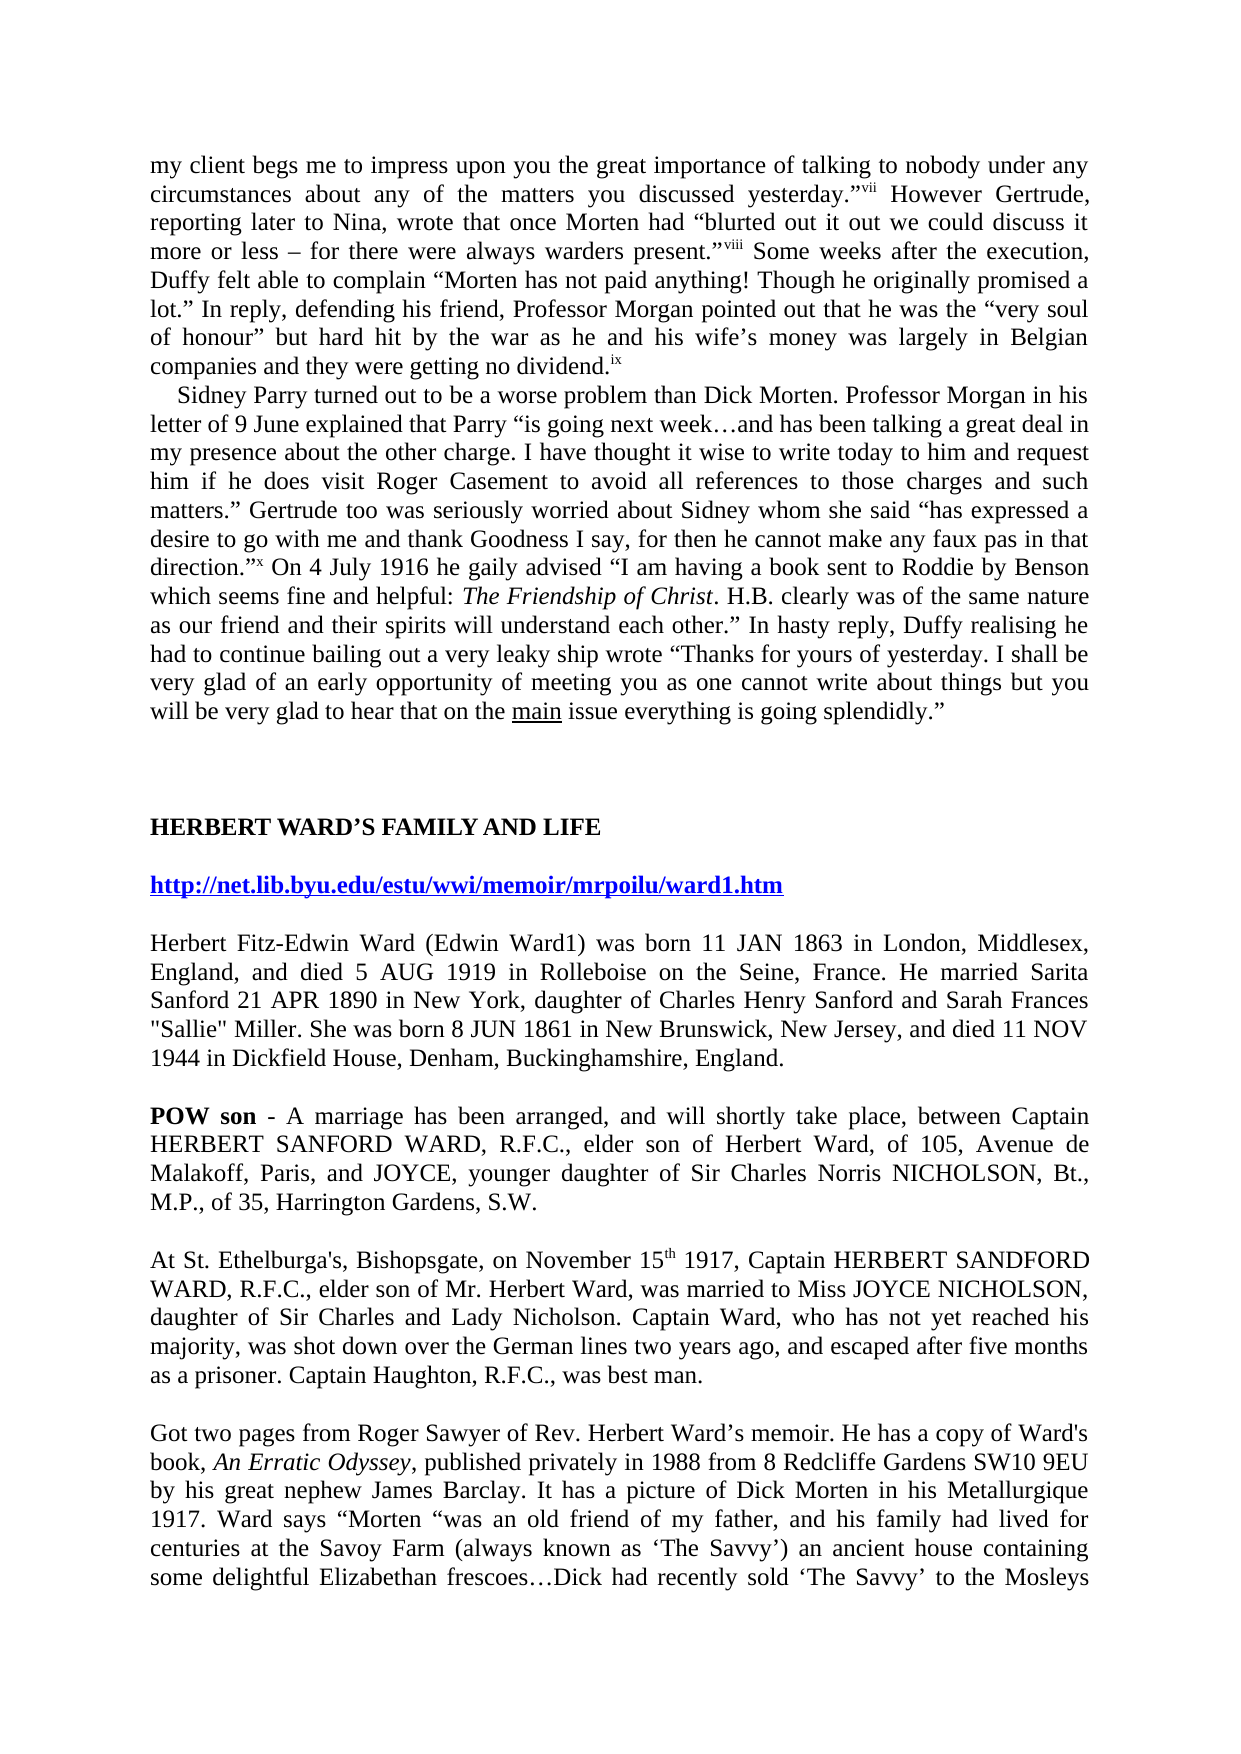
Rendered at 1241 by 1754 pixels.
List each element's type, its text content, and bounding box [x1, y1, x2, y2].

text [150, 1418, 1090, 1590]
text Sidney Parry turned out to be a worse problem than Dick Morten. Professor Morgan in his letter of 9 June explained that Parry “is going next week…and has been talking a great deal in my presence about the other charge. I have thought it wise to write today to him and request him if he does visit Roger Casement to avoid all references to those charges and such matters.” Gertrude too was seriously worried about Sidney whom she said “has expressed a desire to go with me and thank Goodness I say, for then he cannot make any faux pas in that direction.” On 4 July 1916 he gaily advised “I am having a book sent to Roddie by Benson which seems fine and helpful: The Friendship of Christ. H.B. clearly was of the same nature as our friend and their spirits will understand each other.” In hasty reply, Duffy realising he had to continue bailing out a very leaky ship wrote “Thanks for yours of yesterday. I shall be very glad of an early opportunity of meeting you as one cannot write about things but you will be very glad to hear that on the main issue everything is going splendidly.” [150, 380, 1090, 725]
text HERBERT WARD’S FAMILY AND LIFE [150, 812, 1090, 841]
text At St. Ethelburga's, Bishopsgate, on November 15th 1917, Captain HERBERT SANDFORD WARD, R.F.C., elder son of Mr. Herbert Ward, was married to Miss JOYCE NICHOLSON, daughter of Sir Charles and Lady Nicholson. Captain Ward, who has not yet reached his majority, was shot down over the German lines two years ago, and escaped after five months as a prisoner. Captain Haughton, R.F.C., was best man. [150, 1245, 1090, 1389]
text Herbert Fitz-Edwin Ward (Edwin Ward1) was born 11 JAN 1863 in London, Middlesex, England, and died 5 AUG 1919 in Rolleboise on the Seine, France. He married Sarita Sanford 21 APR 1890 in New York, daughter of Charles Henry Sanford and Sarah Frances "Sallie" Miller. She was born 8 JUN 1861 in New Brunswick, New Jersey, and died 11 NOV 1944 in Dickfield House, Denham, Buckinghamshire, England. [150, 928, 1090, 1072]
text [150, 150, 1090, 380]
text http://net.lib.byu.edu/estu/wwi/memoir/mrpoilu/ward1.htm [150, 870, 1090, 899]
text POW son - A marriage has been arranged, and will shortly take place, between Captain HERBERT SANFORD WARD, R.F.C., elder son of Herbert Ward, of 105, Avenue de Malakoff, Paris, and JOYCE, younger daughter of Sir Charles Norris NICHOLSON, Bt., M.P., of 35, Harrington Gardens, S.W. [150, 1101, 1090, 1216]
